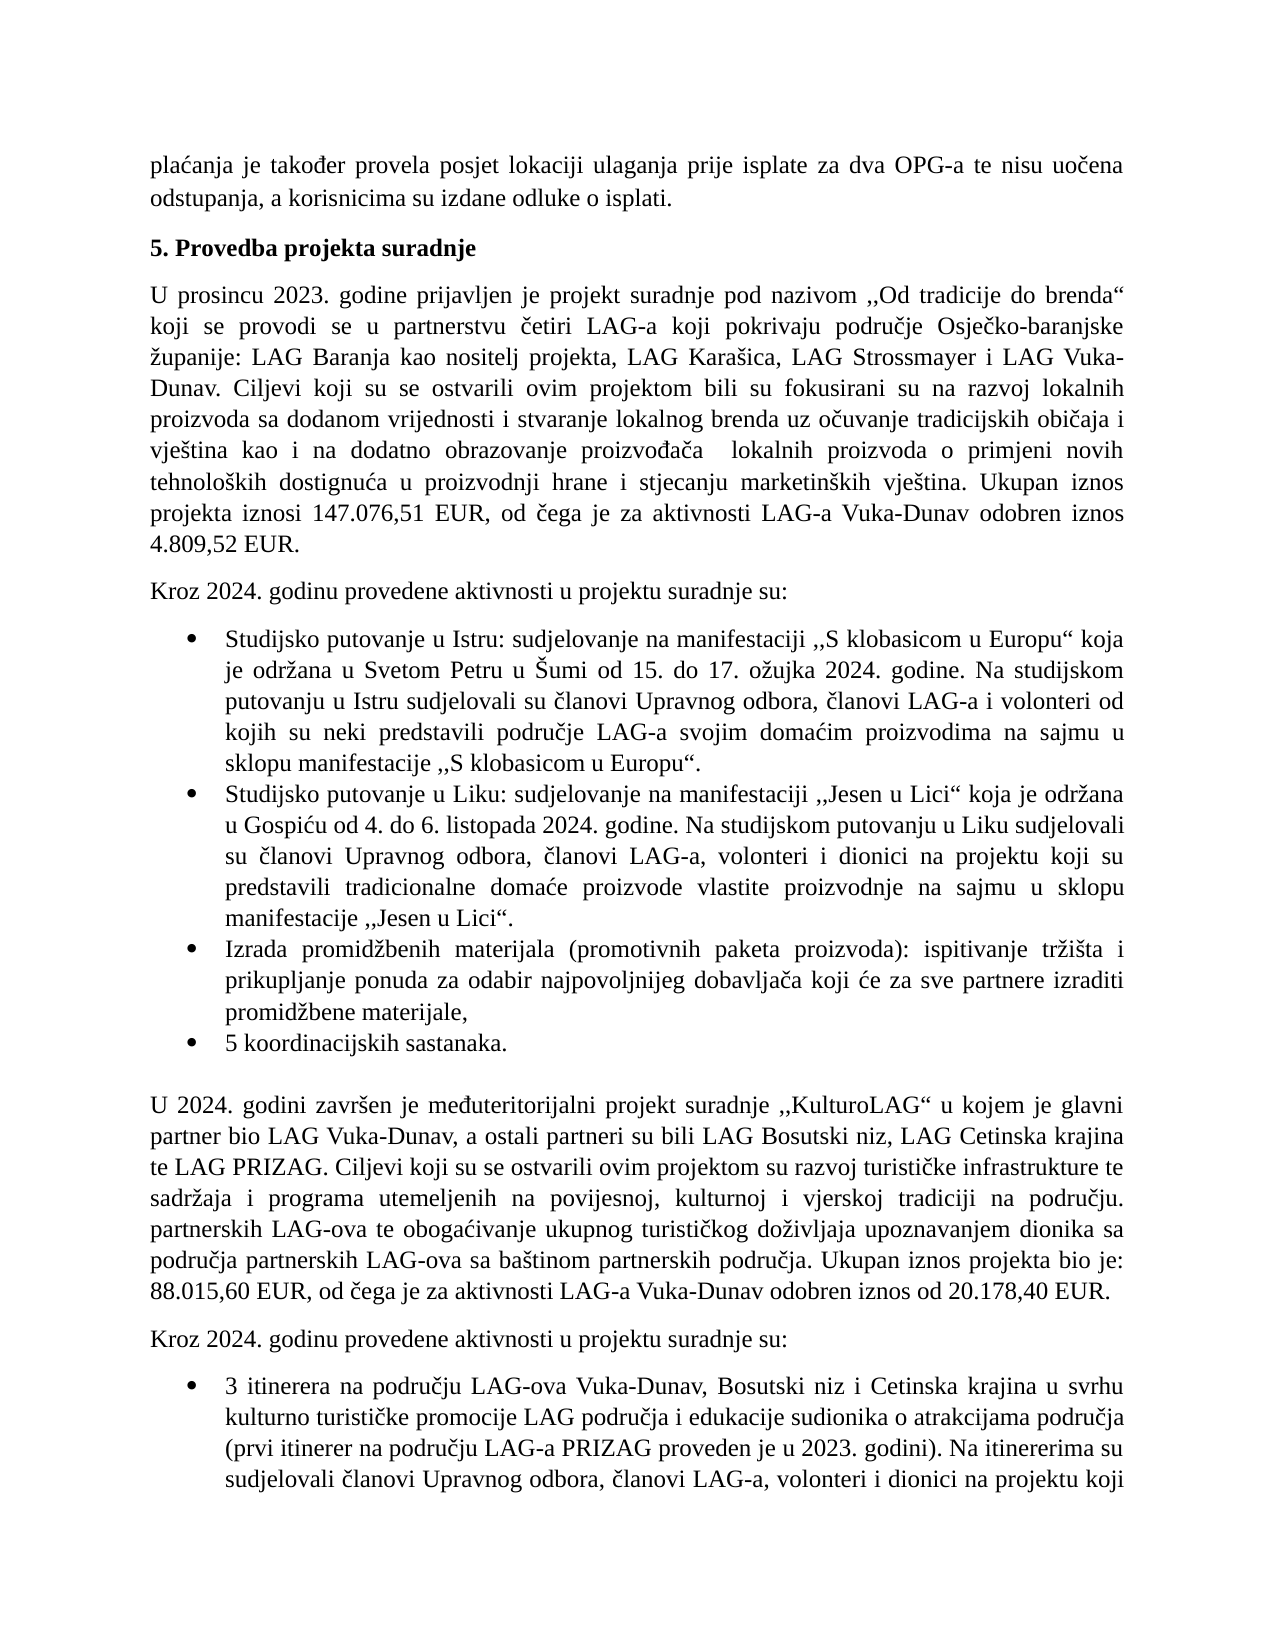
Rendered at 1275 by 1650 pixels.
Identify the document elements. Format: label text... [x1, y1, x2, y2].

text 5. Provedba projekta suradnje [150, 233, 1125, 261]
list Izrada promidžbenih materijala (promotivnih paketa proizvoda): ispitivanje tržišta i prikupljanje ponuda za odabir najpovoljnijeg dobavljača koji će za sve partnere izraditi promidžbene materijale, [187, 934, 1125, 1025]
list Studijsko putovanje u Liku: sudjelovanje na manifestaciji ,,Jesen u Lici“ koja je održana u Gospiću od 4. do 6. listopada 2024. godine. Na studijskom putovanju u Liku sudjelovali su članovi Upravnog odbora, članovi LAG-a, volonteri i dionici na projektu koji su predstavili tradicionalne domaće proizvode vlastite proizvodnje na sajmu u sklopu manifestacije ,,Jesen u Lici“. [187, 779, 1125, 932]
text U prosincu 2023. godine prijavljen je projekt suradnje pod nazivom ,,Od tradicije do brenda“ koji se provodi se u partnerstvu četiri LAG-a koji pokrivaju područje Osječko-baranjske županije: LAG Baranja kao nositelj projekta, LAG Karašica, LAG Strossmayer i LAG Vuka-Dunav. Ciljevi koji su se ostvarili ovim projektom bili su fokusirani su na razvoj lokalnih proizvoda sa dodanom vrijednosti i stvaranje lokalnog brenda uz očuvanje tradicijskih običaja i vještina kao i na dodatno obrazovanje proizvođača lokalnih proizvoda o primjeni novih tehnoloških dostignuća u proizvodnji hrane i stjecanju marketinških vještina. Ukupan iznos projekta iznosi 147.076,51 EUR, od čega je za aktivnosti LAG-a Vuka-Dunav odobren iznos 4.809,52 EUR. [150, 280, 1125, 557]
text U 2024. godini završen je međuteritorijalni projekt suradnje ,,KulturoLAG“ u kojem je glavni partner bio LAG Vuka-Dunav, a ostali partneri su bili LAG Bosutski niz, LAG Cetinska krajina te LAG PRIZAG. Ciljevi koji su se ostvarili ovim projektom su razvoj turističke infrastrukture te sadržaja i programa utemeljenih na povijesnoj, kulturnoj i vjerskoj tradiciji na području. partnerskih LAG-ova te obogaćivanje ukupnog turističkog doživljaja upoznavanjem dionika sa područja partnerskih LAG-ova sa baštinom partnerskih područja. Ukupan iznos projekta bio je: 88.015,60 EUR, od čega je za aktivnosti LAG-a Vuka-Dunav odobren iznos od 20.178,40 EUR. [150, 1090, 1125, 1305]
list Studijsko putovanje u Istru: sudjelovanje na manifestaciji ,,S klobasicom u Europu“ koja je održana u Svetom Petru u Šumi od 15. do 17. ožujka 2024. godine. Na studijskom putovanju u Istru sudjelovali su članovi Upravnog odbora, članovi LAG-a i volonteri od kojih su neki predstavili područje LAG-a svojim domaćim proizvodima na sajmu u sklopu manifestacije ,,S klobasicom u Europu“. [187, 624, 1125, 777]
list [187, 1371, 1125, 1493]
list 5 koordinacijskih sastanaka. [187, 1028, 1125, 1056]
text Kroz 2024. godinu provedene aktivnosti u projektu suradnje su: [150, 576, 1125, 605]
text Kroz 2024. godinu provedene aktivnosti u projektu suradnje su: [150, 1324, 1125, 1352]
